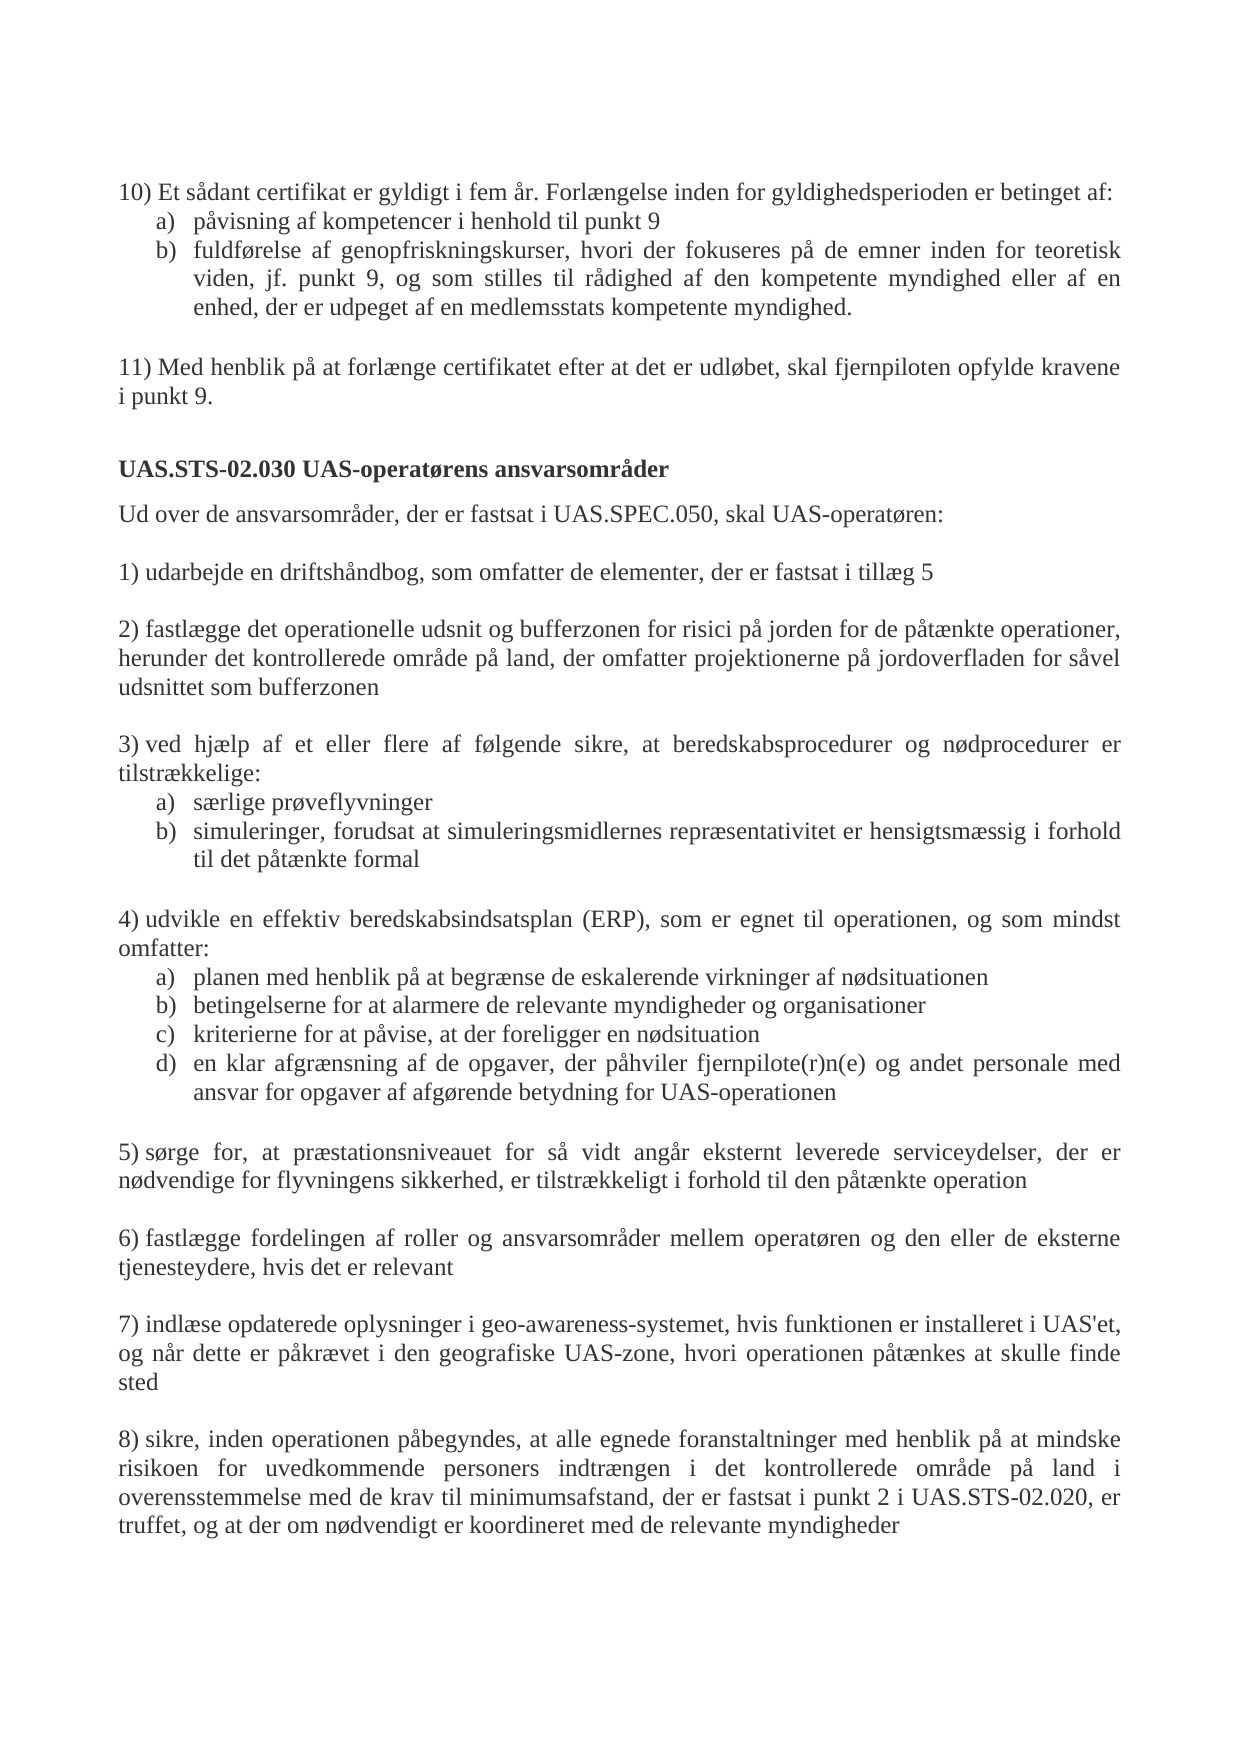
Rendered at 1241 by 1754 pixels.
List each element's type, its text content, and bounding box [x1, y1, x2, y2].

list betingelserne for at alarmere de relevante myndigheder og organisationer [156, 991, 1122, 1019]
list påvisning af kompetencer i henhold til punkt 9 [156, 206, 1122, 235]
list planen med henblik på at begrænse de eskalerende virkninger af nødsituationen [156, 962, 1122, 991]
text 7) indlæse opdaterede oplysninger i geo-awareness-systemet, hvis funktionen er installeret i UAS'et, og når dette er påkrævet i den geografiske UAS-zone, hvori operationen påtænkes at skulle finde sted [118, 1309, 1122, 1395]
text 5) sørge for, at præstationsniveauet for så vidt angår eksternt leverede serviceydelser, der er nødvendige for flyvningens sikkerhed, er tilstrækkeligt i forhold til den påtænkte operation [118, 1137, 1122, 1194]
text UAS.STS-02.030 UAS-operatørens ansvarsområder [118, 451, 1122, 483]
text 10) Et sådant certifikat er gyldigt i fem år. Forlængelse inden for gyldighedsperioden er betinget af: [118, 177, 1122, 206]
text 1) udarbejde en driftshåndbog, som omfatter de elementer, der er fastsat i tillæg 5 [118, 557, 1122, 586]
list særlige prøveflyvninger [156, 787, 1122, 816]
list kriterierne for at påvise, at der foreligger en nødsituation [156, 1019, 1122, 1048]
text Ud over de ansvarsområder, der er fastsat i UAS.SPEC.050, skal UAS-operatøren: [118, 496, 1122, 528]
text 4) udvikle en effektiv beredskabsindsatsplan (ERP), som er egnet til operationen, og som mindst omfatter: [118, 904, 1122, 962]
list en klar afgrænsning af de opgaver, der påhviler fjernpilote(r)n(e) og andet personale med ansvar for opgaver af afgørende betydning for UAS-operationen [156, 1048, 1122, 1106]
list simuleringer, forudsat at simuleringsmidlernes repræsentativitet er hensigtsmæssig i forhold til det påtænkte formal [156, 816, 1122, 873]
text 8) sikre, inden operationen påbegyndes, at alle egnede foranstaltninger med henblik på at mindske risikoen for uvedkommende personers indtrængen i det kontrollerede område på land i overensstemmelse med de krav til minimumsafstand, der er fastsat i punkt 2 i UAS.STS-02.020, er truffet, og at der om nødvendigt er koordineret med de relevante myndigheder [118, 1424, 1122, 1539]
text 2) fastlægge det operationelle udsnit og bufferzonen for risici på jorden for de påtænkte operationer, herunder det kontrollerede område på land, der omfatter projektionerne på jordoverfladen for såvel udsnittet som bufferzonen [118, 614, 1122, 701]
text 6) fastlægge fordelingen af roller og ansvarsområder mellem operatøren og den eller de eksterne tjenesteydere, hvis det er relevant [118, 1223, 1122, 1280]
text 11) Med henblik på at forlænge certifikatet efter at det er udløbet, skal fjernpiloten opfylde kravene i punkt 9. [118, 352, 1122, 409]
text 3) ved hjælp af et eller flere af følgende sikre, at beredskabsprocedurer og nødprocedurer er tilstrækkelige: [118, 729, 1122, 787]
list fuldførelse af genopfriskningskurser, hvori der fokuseres på de emner inden for teoretisk viden, jf. punkt 9, og som stilles til rådighed af den kompetente myndighed eller af en enhed, der er udpeget af en medlemsstats kompetente myndighed. [156, 235, 1122, 321]
